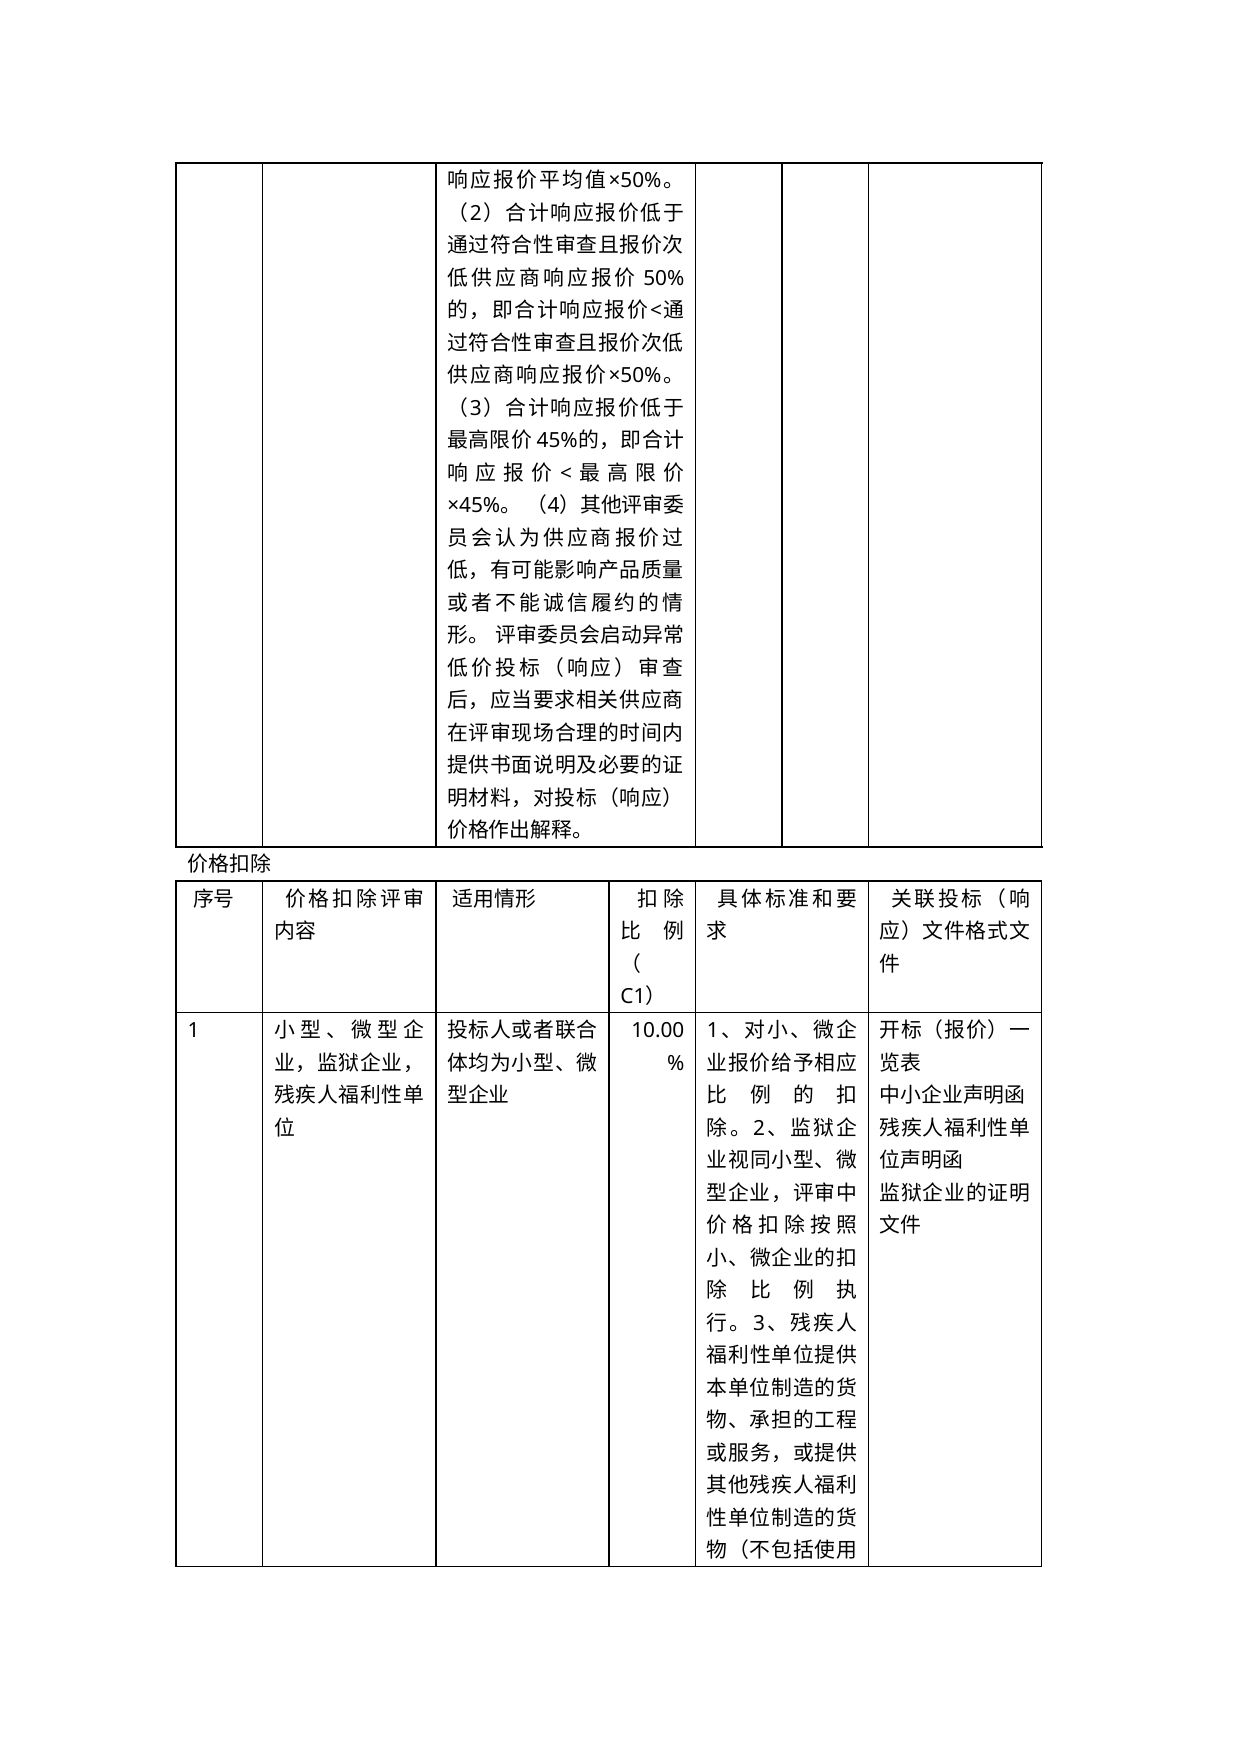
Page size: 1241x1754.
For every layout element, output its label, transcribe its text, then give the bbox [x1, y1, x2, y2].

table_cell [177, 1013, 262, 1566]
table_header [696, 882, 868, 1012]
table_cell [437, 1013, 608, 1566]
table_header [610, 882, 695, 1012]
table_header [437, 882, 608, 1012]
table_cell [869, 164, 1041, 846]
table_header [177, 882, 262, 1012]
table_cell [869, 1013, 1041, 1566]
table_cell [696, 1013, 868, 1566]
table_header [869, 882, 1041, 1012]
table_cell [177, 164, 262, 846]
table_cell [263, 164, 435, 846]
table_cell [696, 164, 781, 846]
text 价格扣除 [187, 848, 1053, 880]
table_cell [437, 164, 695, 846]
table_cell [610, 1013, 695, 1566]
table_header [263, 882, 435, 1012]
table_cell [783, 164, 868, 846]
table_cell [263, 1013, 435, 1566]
